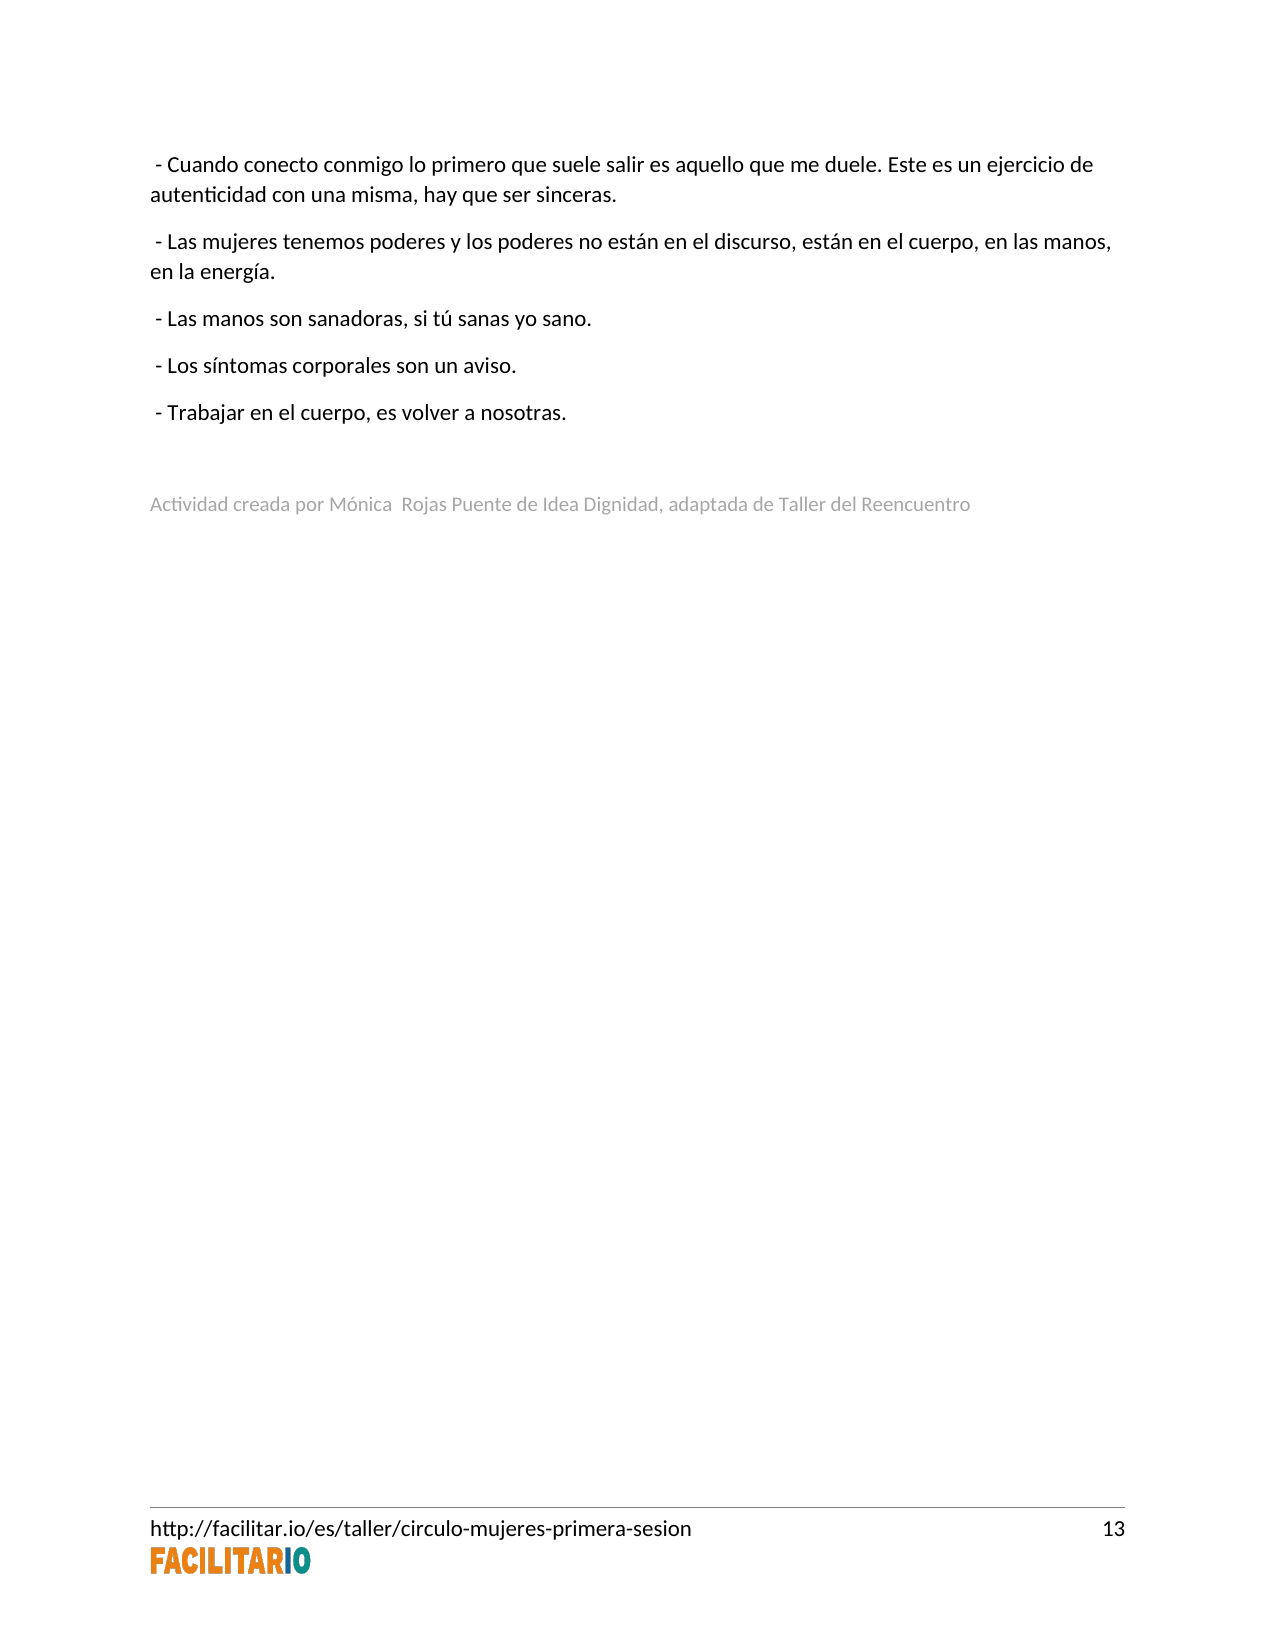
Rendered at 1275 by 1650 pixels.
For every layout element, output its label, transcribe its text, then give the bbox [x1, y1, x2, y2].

text - Las manos son sanadoras, si tú sanas yo sano. [150, 304, 1125, 332]
text - Cuando conecto conmigo lo primero que suele salir es aquello que me duele. Este es un ejercicio de autenticidad con una misma, hay que ser sinceras. [150, 150, 1125, 208]
text Actividad creada por Mónica Rojas Puente de Idea Dignidad, adaptada de Taller del Reencuentro [150, 492, 1125, 517]
text - Los síntomas corporales son un aviso. [150, 351, 1125, 379]
picture [145, 1544, 315, 1576]
text - Trabajar en el cuerpo, es volver a nosotras. [150, 398, 1125, 426]
text - Las mujeres tenemos poderes y los poderes no están en el discurso, están en el cuerpo, en las manos, en la energía. [150, 227, 1125, 285]
